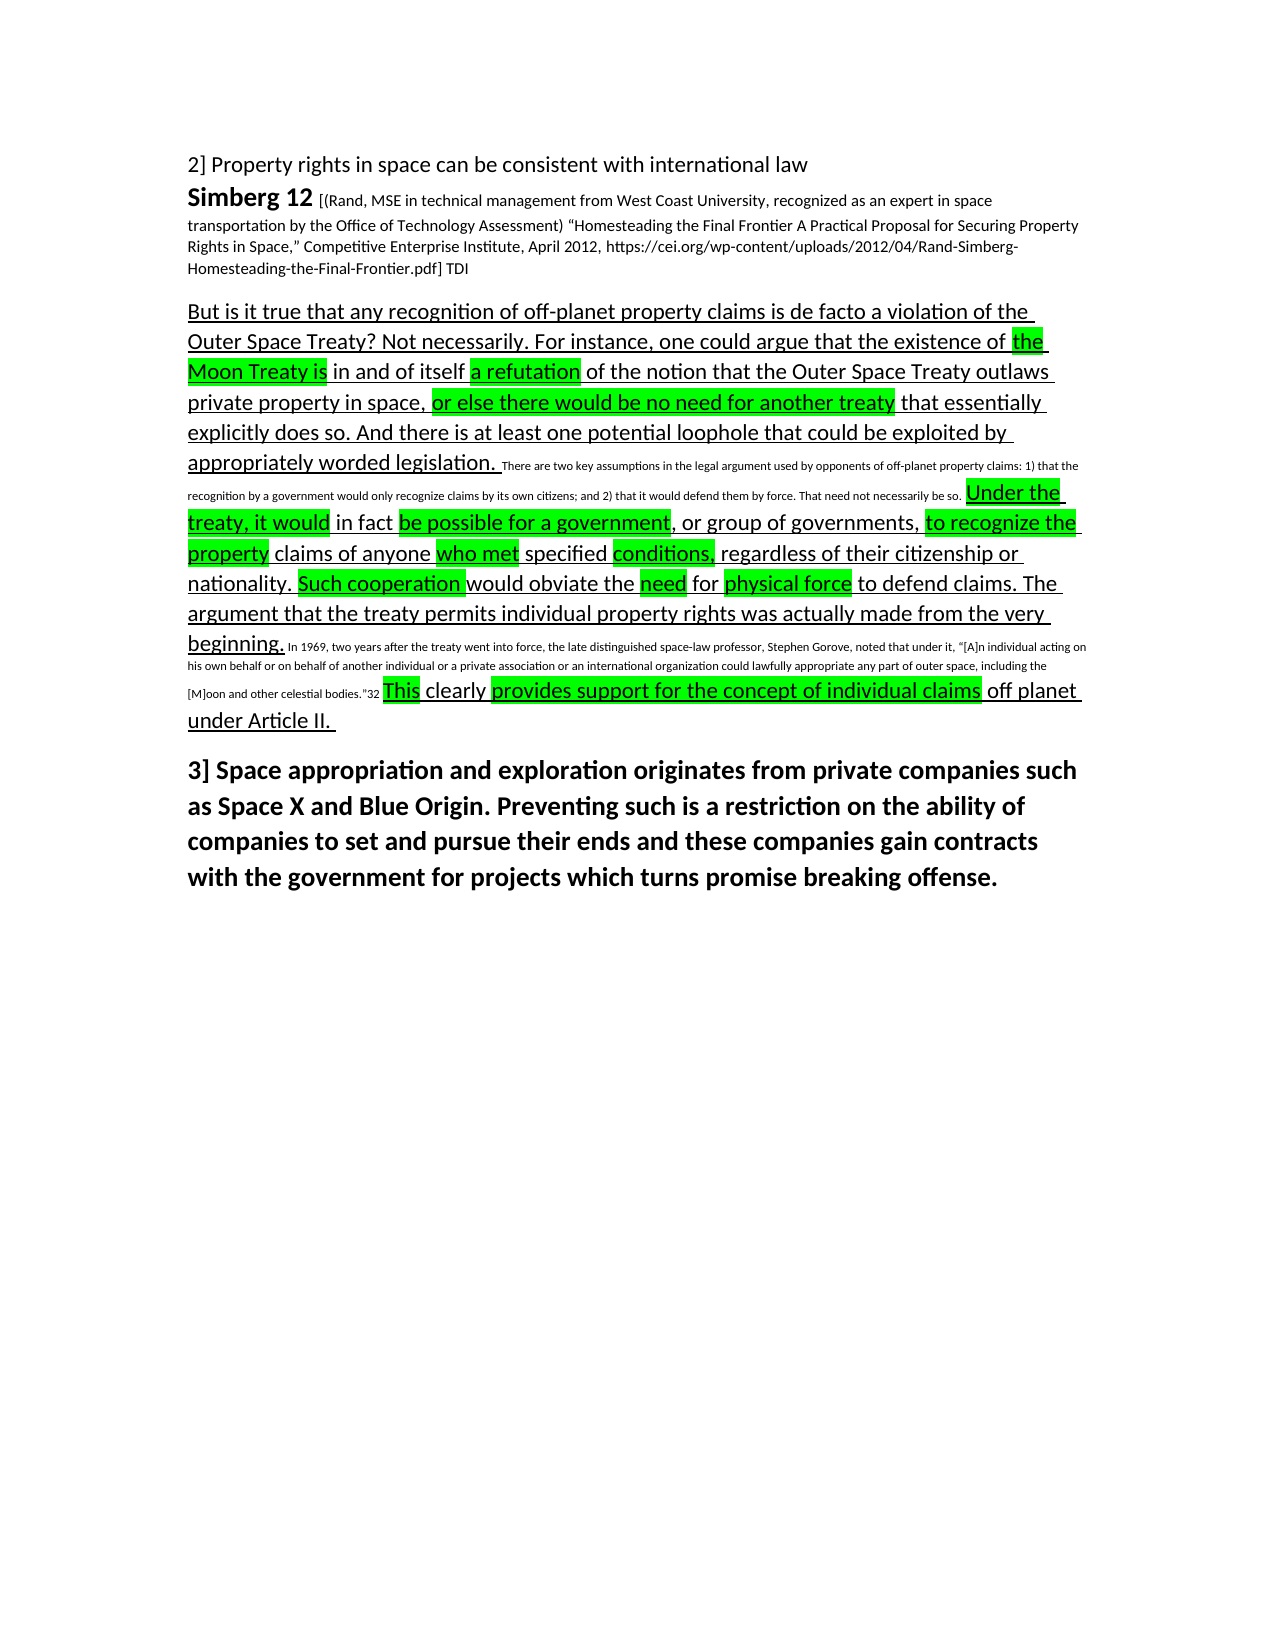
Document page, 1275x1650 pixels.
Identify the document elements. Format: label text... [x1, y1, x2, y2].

subtitle 2] Property rights in space can be consistent with international law [187, 150, 1087, 178]
text But is it true that any recognition of off-planet property claims is de facto a violation of the Outer Space Treaty? Not necessarily. For instance, one could argue that the existence of the Moon Treaty is in and of itself a refutation of the notion that the Outer Space Treaty outlaws private property in space, or else there would be no need for another treaty that essentially explicitly does so. And there is at least one potential loophole that could be exploited by appropriately worded legislation. There are two key assumptions in the legal argument used by opponents of off-planet property claims: 1) that the recognition by a government would only recognize claims by its own citizens; and 2) that it would defend them by force. That need not necessarily be so. Under the treaty, it would in fact be possible for a government, or group of governments, to recognize the property claims of anyone who met specified conditions, regardless of their citizenship or nationality. Such cooperation would obviate the need for physical force to defend claims. The argument that the treaty permits individual property rights was actually made from the very beginning. In 1969, two years after the treaty went into force, the late distinguished space-law professor, Stephen Gorove, noted that under it, “[A]n individual acting on his own behalf or on behalf of another individual or a private association or an international organization could lawfully appropriate any part of outer space, including the [M]oon and other celestial bodies.”32 This clearly provides support for the concept of individual claims off planet under Article II. [187, 297, 1087, 734]
subtitle 3] Space appropriation and exploration originates from private companies such as Space X and Blue Origin. Preventing such is a restriction on the ability of companies to set and pursue their ends and these companies gain contracts with the government for projects which turns promise breaking offense. [187, 753, 1087, 893]
text Simberg 12 [(Rand, MSE in technical management from West Coast University, recognized as an expert in space transportation by the Office of Technology Assessment) “Homesteading the Final Frontier A Practical Proposal for Securing Property Rights in Space,” Competitive Enterprise Institute, April 2012, https://cei.org/wp-content/uploads/2012/04/Rand-Simberg-Homesteading-the-Final-Frontier.pdf] TDI [187, 180, 1087, 279]
